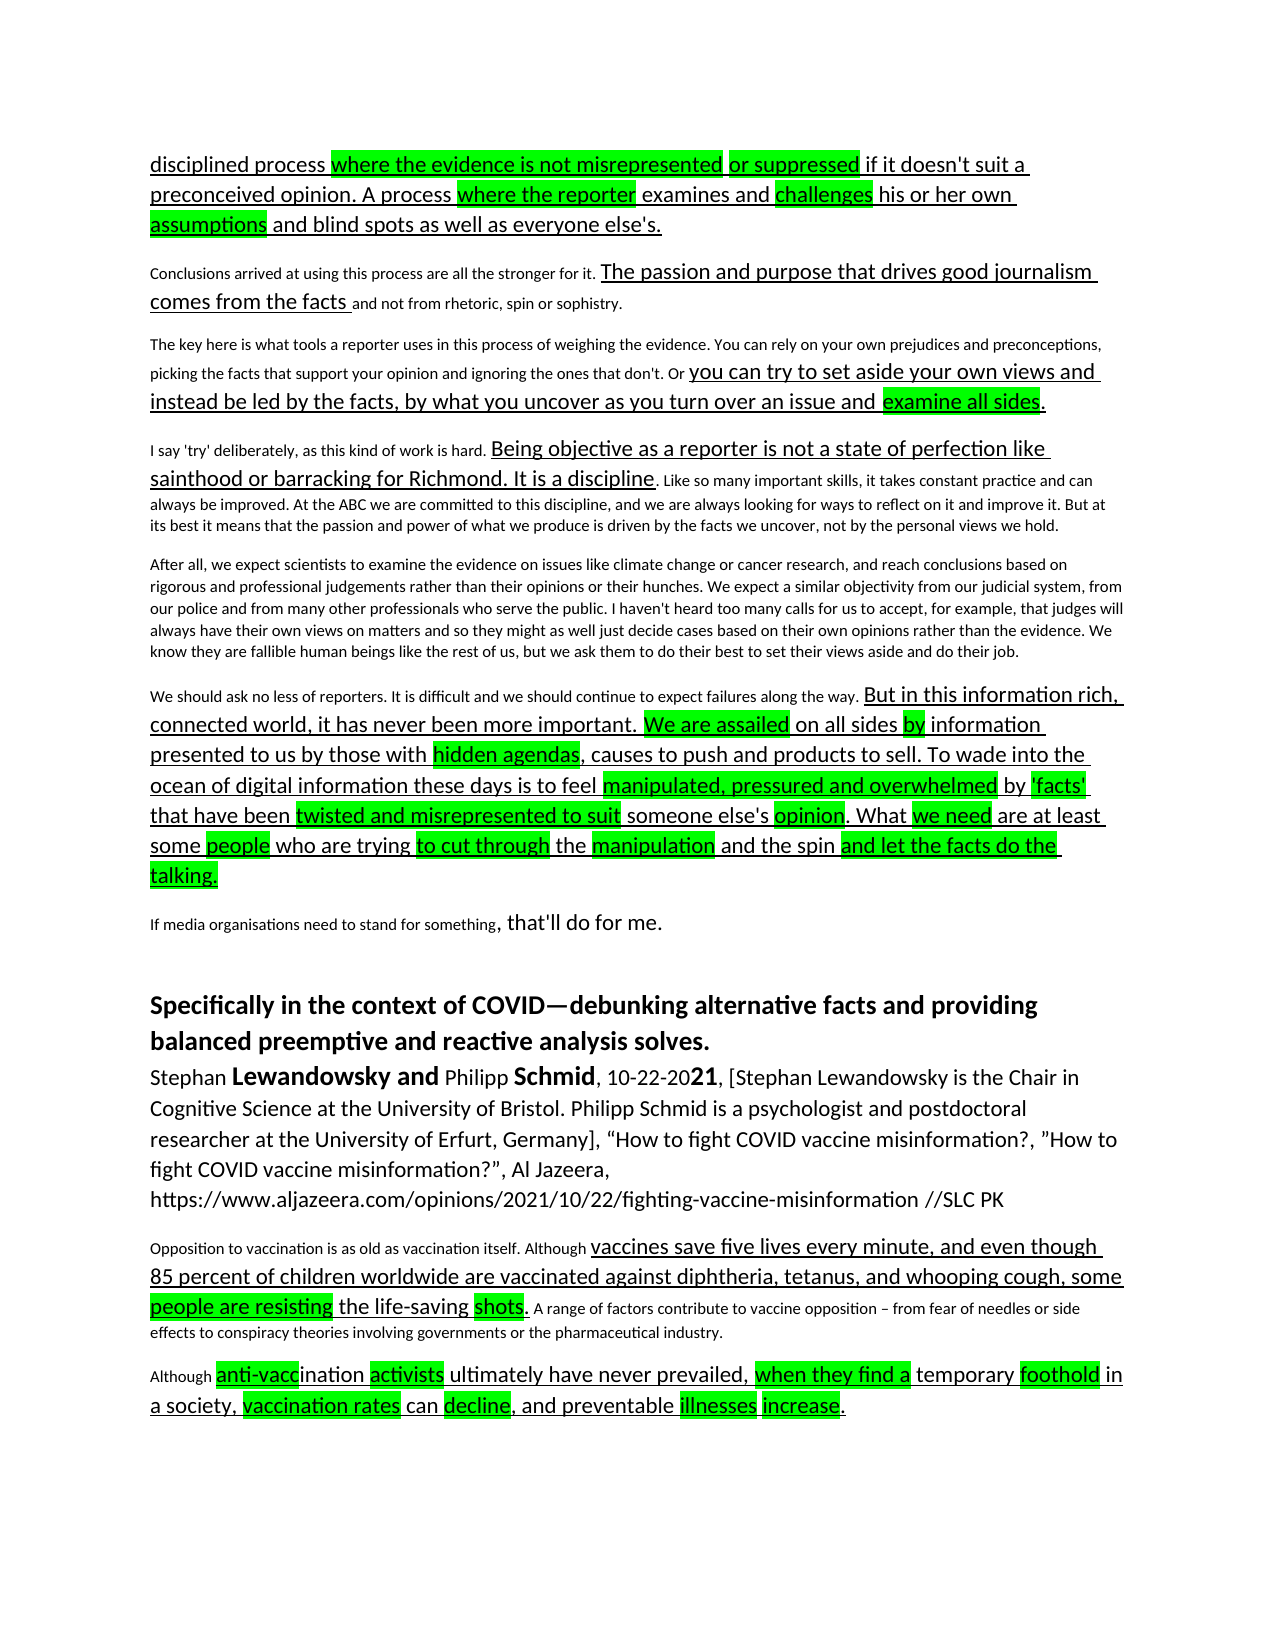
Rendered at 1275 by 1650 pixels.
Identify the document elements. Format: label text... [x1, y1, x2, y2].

text After all, we expect scientists to examine the evidence on issues like climate change or cancer research, and reach conclusions based on rigorous and professional judgements rather than their opinions or their hunches. We expect a similar objectivity from our judicial system, from our police and from many other professionals who serve the public. I haven't heard too many calls for us to accept, for example, that judges will always have their own views on matters and so they might as well just decide cases based on their own opinions rather than the evidence. We know they are fallible human beings like the rest of us, but we ask them to do their best to set their views aside and do their job. [150, 554, 1125, 662]
text Although anti-vaccination activists ultimately have never prevailed, when they find a temporary foothold in a society, vaccination rates can decline, and preventable illnesses increase. [150, 1361, 1125, 1419]
text I say 'try' deliberately, as this kind of work is hard. Being objective as a reporter is not a state of perfection like sainthood or barracking for Richmond. It is a discipline. Like so many important skills, it takes constant practice and can always be improved. At the ABC we are committed to this discipline, and we are always looking for ways to reflect on it and improve it. But at its best it means that the passion and power of what we produce is driven by the facts we uncover, not by the personal views we hold. [150, 434, 1125, 536]
text Opposition to vaccination is as old as vaccination itself. Although vaccines save five lives every minute, and even though 85 percent of children worldwide are vaccinated against diphtheria, tetanus, and whooping cough, some people are resisting the life-saving shots. A range of factors contribute to vaccine opposition – from fear of needles or side effects to conspiracy theories involving governments or the pharmaceutical industry. [150, 1232, 1125, 1342]
subtitle Specifically in the context of COVID—debunking alternative facts and providing balanced preemptive and reactive analysis solves. [150, 988, 1125, 1057]
text The key here is what tools a reporter uses in this process of weighing the evidence. You can rely on your own prejudices and preconceptions, picking the facts that support your opinion and ignoring the ones that don't. Or you can try to set aside your own views and instead be led by the facts, by what you uncover as you turn over an issue and examine all sides. [150, 334, 1125, 415]
text We should ask no less of reporters. It is difficult and we should continue to expect failures along the way. But in this information rich, connected world, it has never been more important. We are assailed on all sides by information presented to us by those with hidden agendas, causes to push and products to sell. To wade into the ocean of digital information these days is to feel manipulated, pressured and overwhelmed by 'facts' that have been twisted and misrepresented to suit someone else's opinion. What we need are at least some people who are trying to cut through the manipulation and the spin and let the facts do the talking. [150, 680, 1125, 889]
text Stephan Lewandowsky and Philipp Schmid, 10-22-2021, [Stephan Lewandowsky is the Chair in Cognitive Science at the University of Bristol. Philipp Schmid is a psychologist and postdoctoral researcher at the University of Erfurt, Germany], “How to fight COVID vaccine misinformation?, ”How to fight COVID vaccine misinformation?”, Al Jazeera, https://www.aljazeera.com/opinions/2021/10/22/fighting-vaccine-misinformation //SLC PK [150, 1059, 1125, 1213]
text Conclusions arrived at using this process are all the stronger for it. The passion and purpose that drives good journalism comes from the facts and not from rhetoric, spin or sophistry. [150, 257, 1125, 316]
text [150, 150, 1125, 238]
text If media organisations need to stand for something, that'll do for me. [150, 908, 1125, 936]
